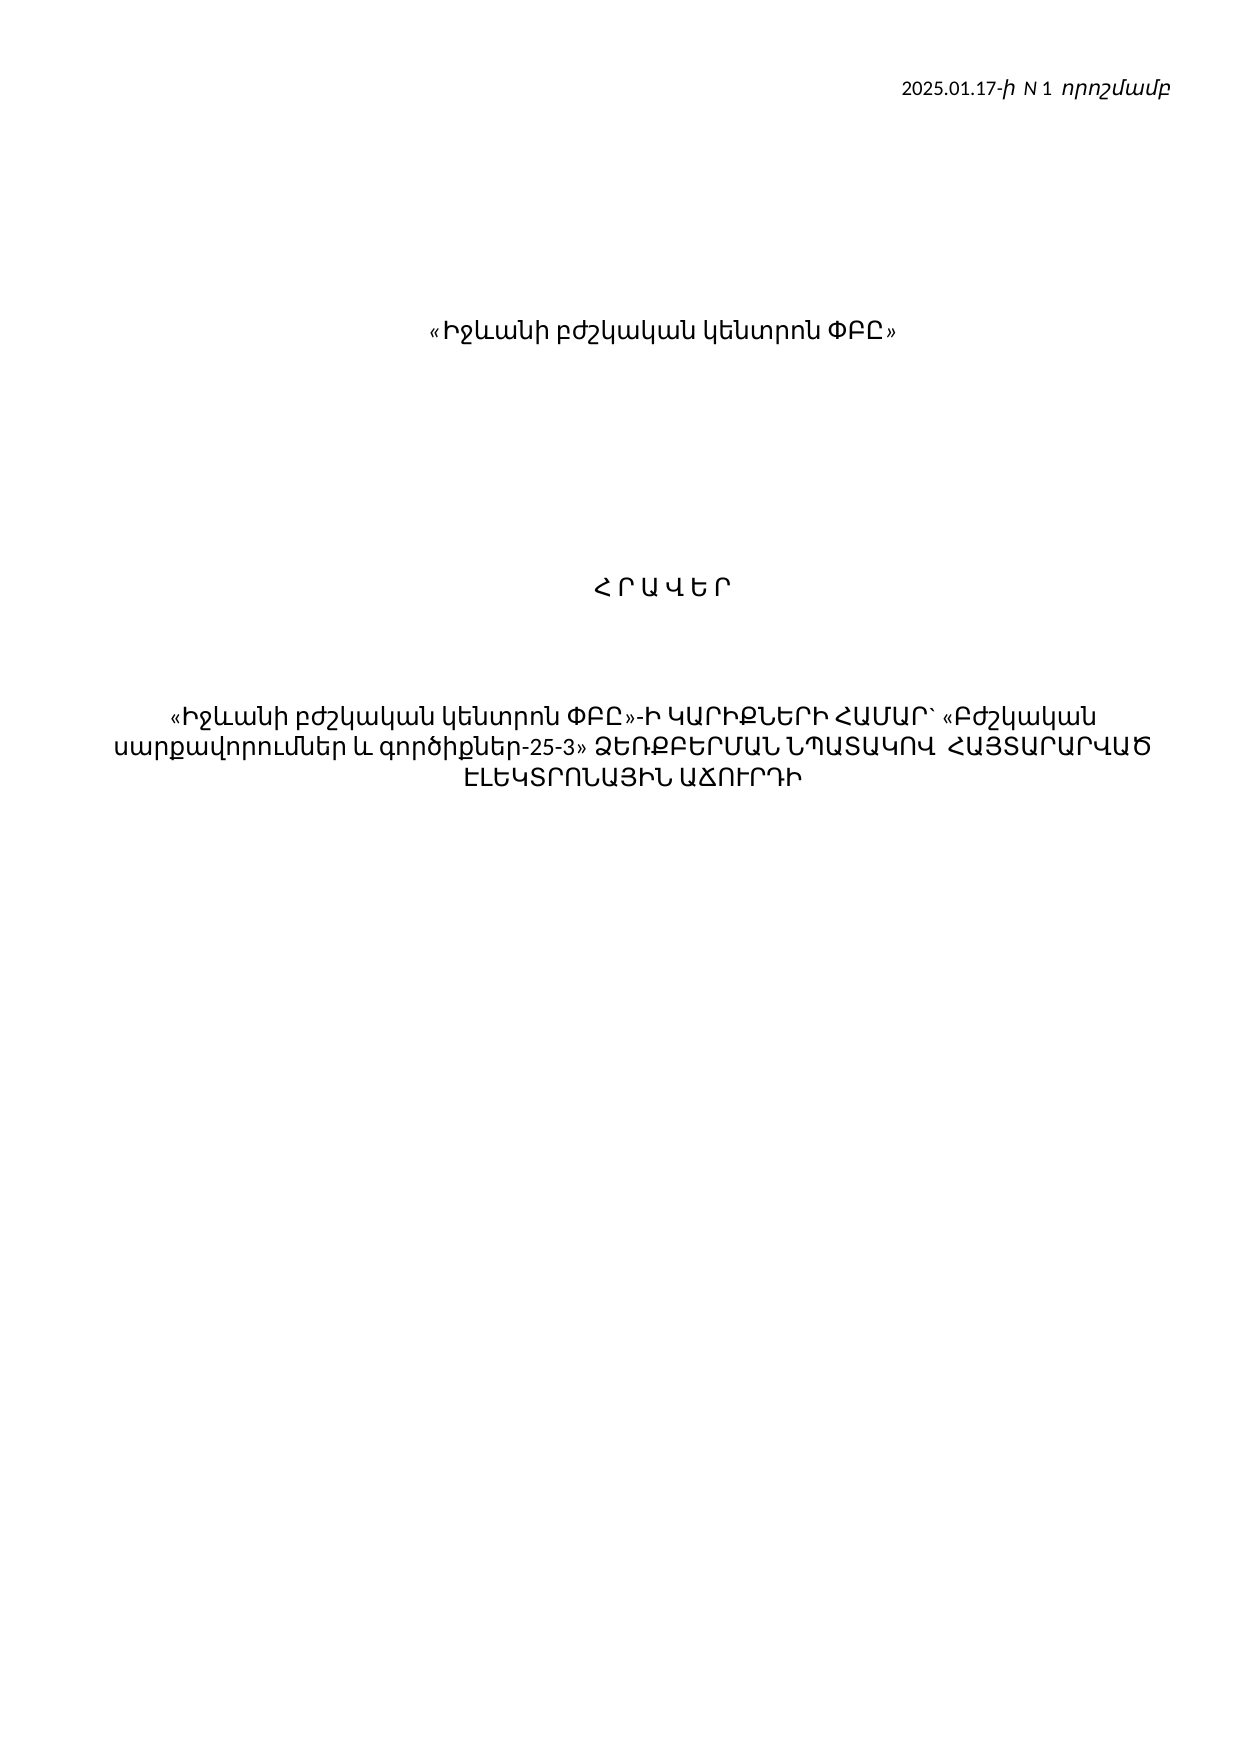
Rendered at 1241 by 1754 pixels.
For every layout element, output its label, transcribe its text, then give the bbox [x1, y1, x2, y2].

text «Իջևանի բժշկական կենտրոն ՓԲԸ»-Ի ԿԱՐԻՔՆԵՐԻ ՀԱՄԱՐ` «Բժշկական սարքավորումներ և գործիքներ-25-3» ՁԵՌՔԲԵՐՄԱՆ ՆՊԱՏԱԿՈՎ ՀԱՅՏԱՐԱՐՎԱԾ ԷԼԵԿՏՐՈՆԱՅԻՆ ԱՃՈՒՐԴԻ [94, 701, 1172, 792]
text « Իջևանի բժշկական կենտրոն ՓԲԸ» [94, 316, 1172, 346]
text 2025.01.17 -ի N 1 որոշմամբ [94, 75, 1171, 100]
text Հ Ր Ա Վ Ե Ր [94, 572, 1172, 602]
